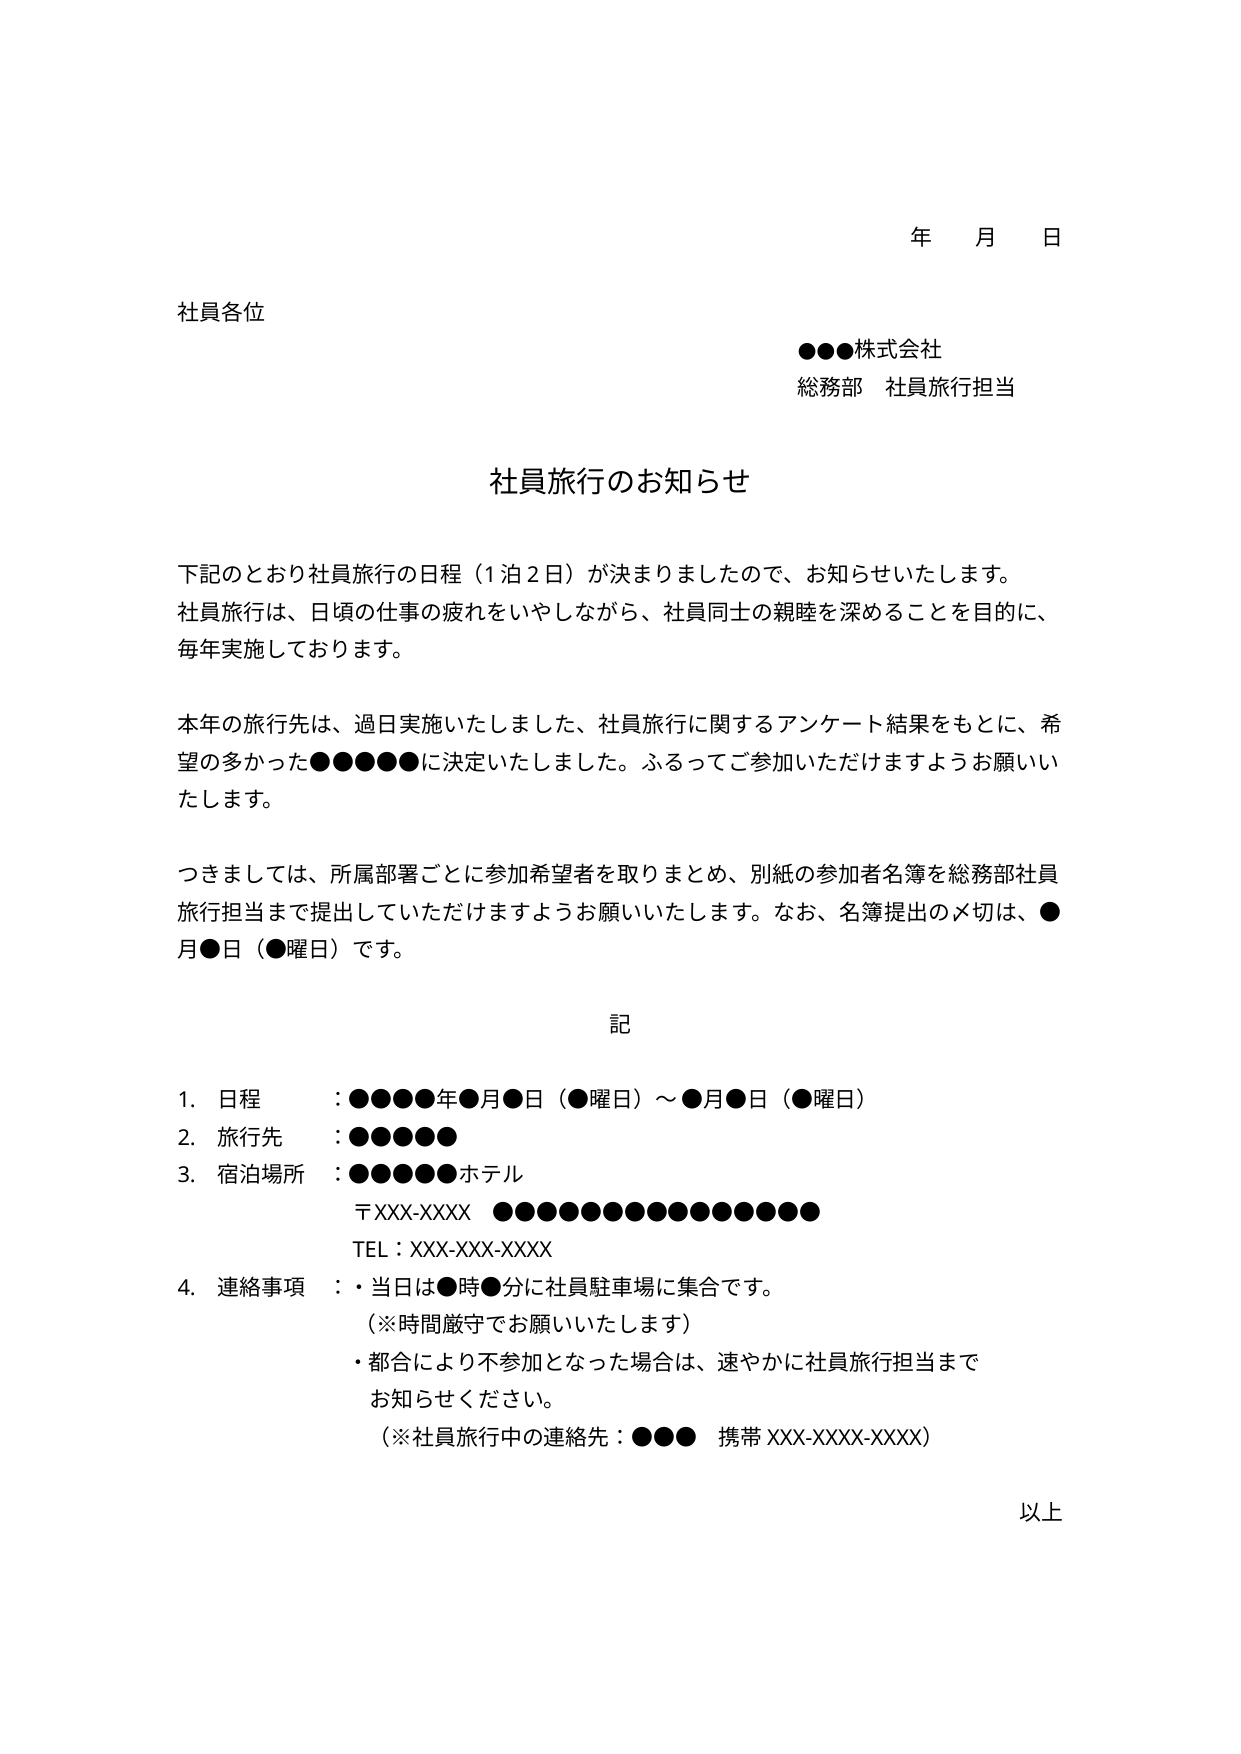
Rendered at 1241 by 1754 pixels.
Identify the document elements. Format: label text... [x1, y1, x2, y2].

text ●●●株式会社 [177, 329, 1063, 367]
text 1. 日程 ：●●●●年●月●日（●曜日）～ ●月●日（●曜日） [177, 1079, 1063, 1117]
text 社員旅行のお知らせ [177, 442, 1063, 517]
text 年 月 日 [177, 217, 1063, 254]
text TEL：XXX-XXX-XXXX [177, 1229, 1063, 1267]
text 3. 宿泊場所 ：●●●●●ホテル [177, 1154, 1063, 1192]
text 本年の旅行先は、過日実施いたしました、社員旅行に関するアンケート結果をもとに、希望の多かった●●●●●に決定いたしました。ふるってご参加いただけますようお願いいたします。 [177, 704, 1063, 817]
text 2. 旅行先 ：●●●●● [177, 1117, 1063, 1154]
text 以上 [177, 1492, 1063, 1529]
text 下記のとおり社員旅行の日程（1泊2日）が決まりましたので、お知らせいたします。 [177, 554, 1063, 592]
text 社員旅行は、日頃の仕事の疲れをいやしながら、社員同士の親睦を深めることを目的に、毎年実施しております。 [177, 592, 1063, 667]
subtitle 記 [177, 1004, 1063, 1042]
text 〒XXX-XXXX ●●●●●●●●●●●●●●● [177, 1192, 1063, 1229]
text 4. 連絡事項 ：・当日は●時●分に社員駐車場に集合です。 [177, 1267, 1063, 1304]
text つきましては、所属部署ごとに参加希望者を取りまとめ、別紙の参加者名簿を総務部社員旅行担当まで提出していただけますようお願いいたします。なお、名簿提出の〆切は、●月●日（●曜日）です。 [177, 854, 1063, 967]
text 社員各位 [177, 292, 1063, 329]
text （※時間厳守でお願いいたします） [177, 1304, 1063, 1342]
text （※社員旅行中の連絡先：●●● 携帯XXX-XXXX-XXXX） [177, 1417, 1063, 1454]
text ・都合により不参加となった場合は、速やかに社員旅行担当まで [177, 1342, 1063, 1379]
text 総務部 社員旅行担当 [177, 367, 1063, 404]
text お知らせください。 [177, 1379, 1063, 1417]
